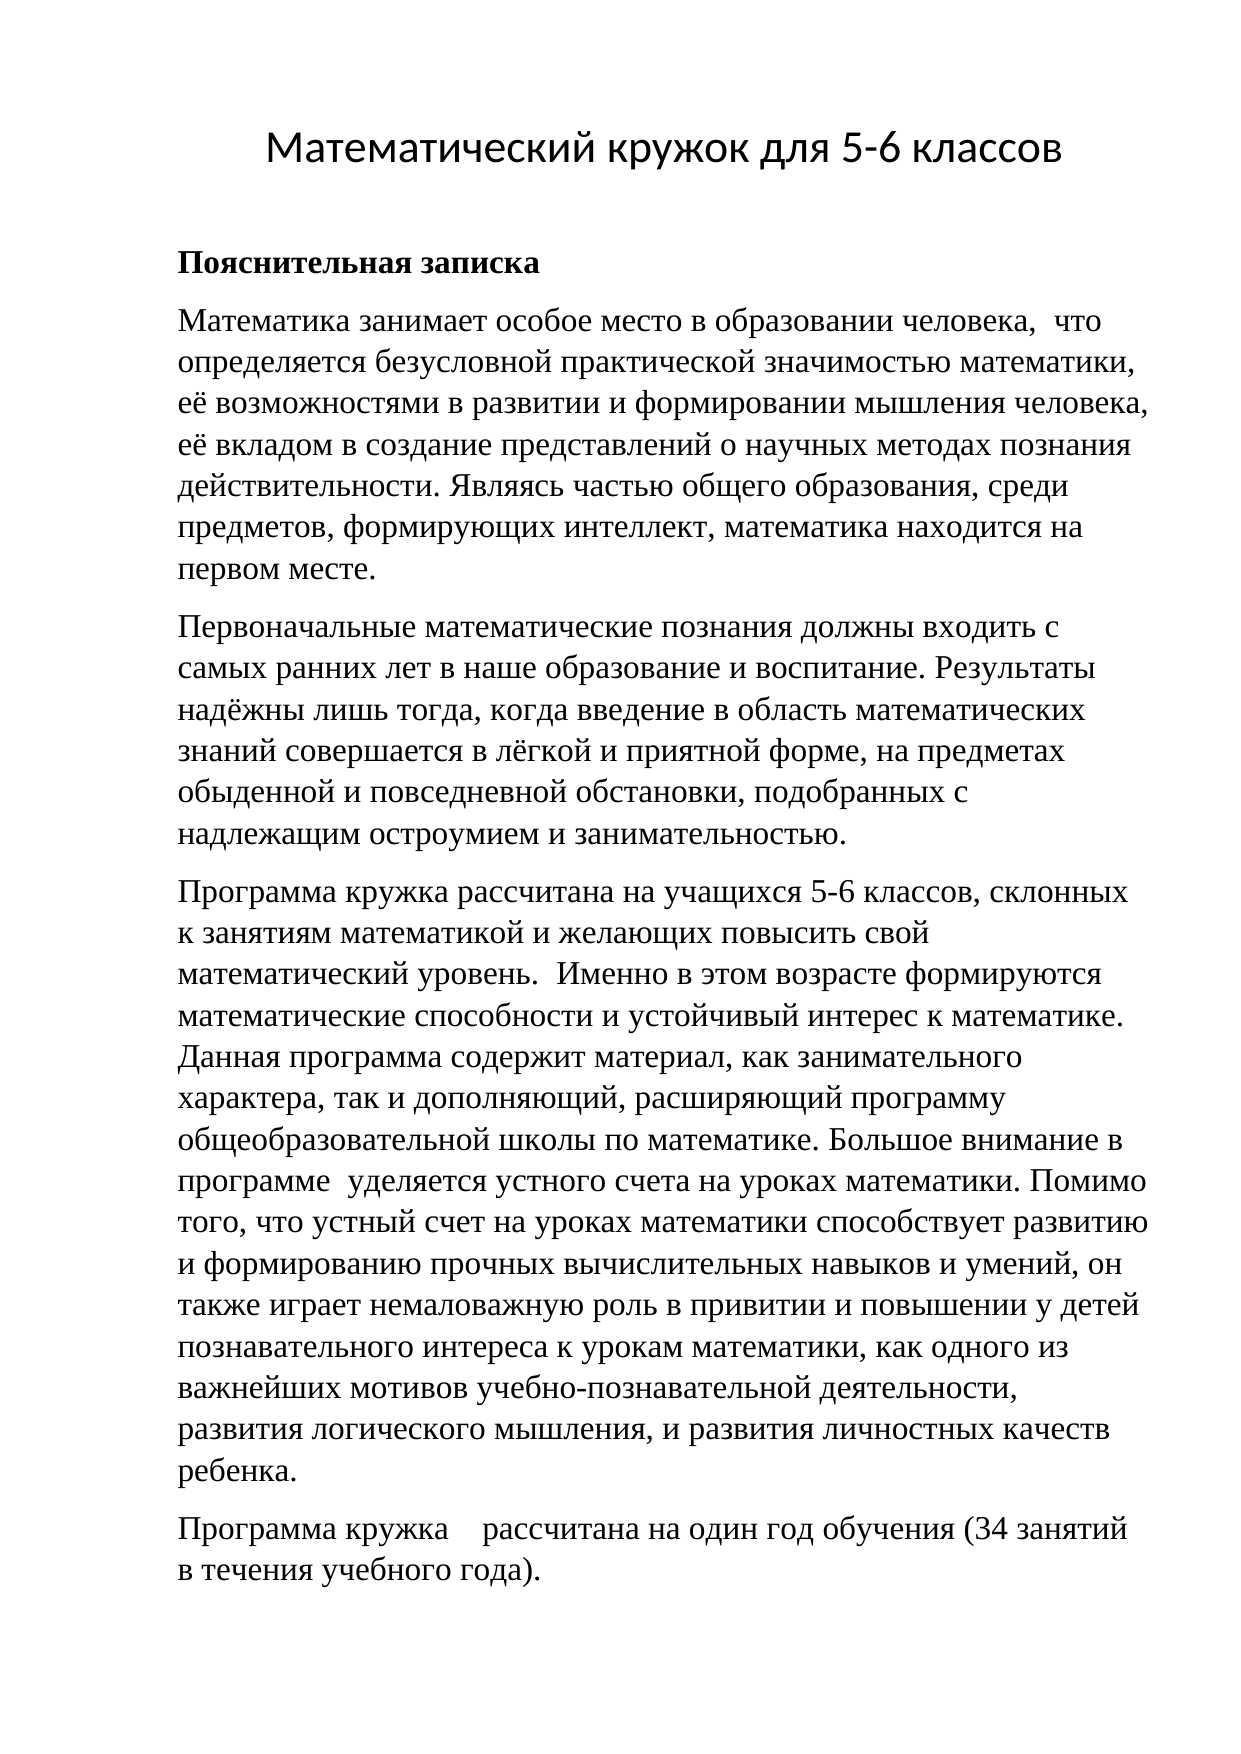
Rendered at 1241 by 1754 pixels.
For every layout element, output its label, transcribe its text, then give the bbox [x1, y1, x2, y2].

text Математический кружок для 5-6 классов [177, 118, 1152, 174]
text Программа кружка рассчитана на учащихся 5-6 классов, склонных к занятиям математикой и желающих повысить свой математический уровень. Именно в этом возрасте формируются математические способности и устойчивый интерес к математике. Данная программа содержит материал, как занимательного характера, так и дополняющий, расширяющий программу общеобразовательной школы по математике. Большое внимание в программе уделяется устного счета на уроках математики. Помимо того, что устный счет на уроках математики способствует развитию и формированию прочных вычислительных навыков и умений, он также играет немаловажную роль в привитии и повышении у детей познавательного интереса к урокам математики, как одного из важнейших мотивов учебно-познавательной деятельности, развития логического мышления, и развития личностных качеств ребенка. [177, 871, 1152, 1488]
text Пояснительная записка [177, 242, 1152, 280]
text Математика занимает особое место в образовании человека, что определяется безусловной практической значимостью математики, её возможностями в развитии и формировании мышления человека, её вкладом в создание представлений о научных методах познания действительности. Являясь частью общего образования, среди предметов, формирующих интеллект, математика находится на первом месте. [177, 300, 1152, 586]
text Первоначальные математические познания должны входить с самых ранних лет в наше образование и воспитание. Результаты надёжны лишь тогда, когда введение в область математических знаний совершается в лёгкой и приятной форме, на предметах обыденной и повседневной обстановки, подобранных с надлежащим остроумием и занимательностью. [177, 606, 1152, 851]
text Программа кружка рассчитана на один год обучения (34 занятий в течения учебного года). [177, 1508, 1152, 1588]
